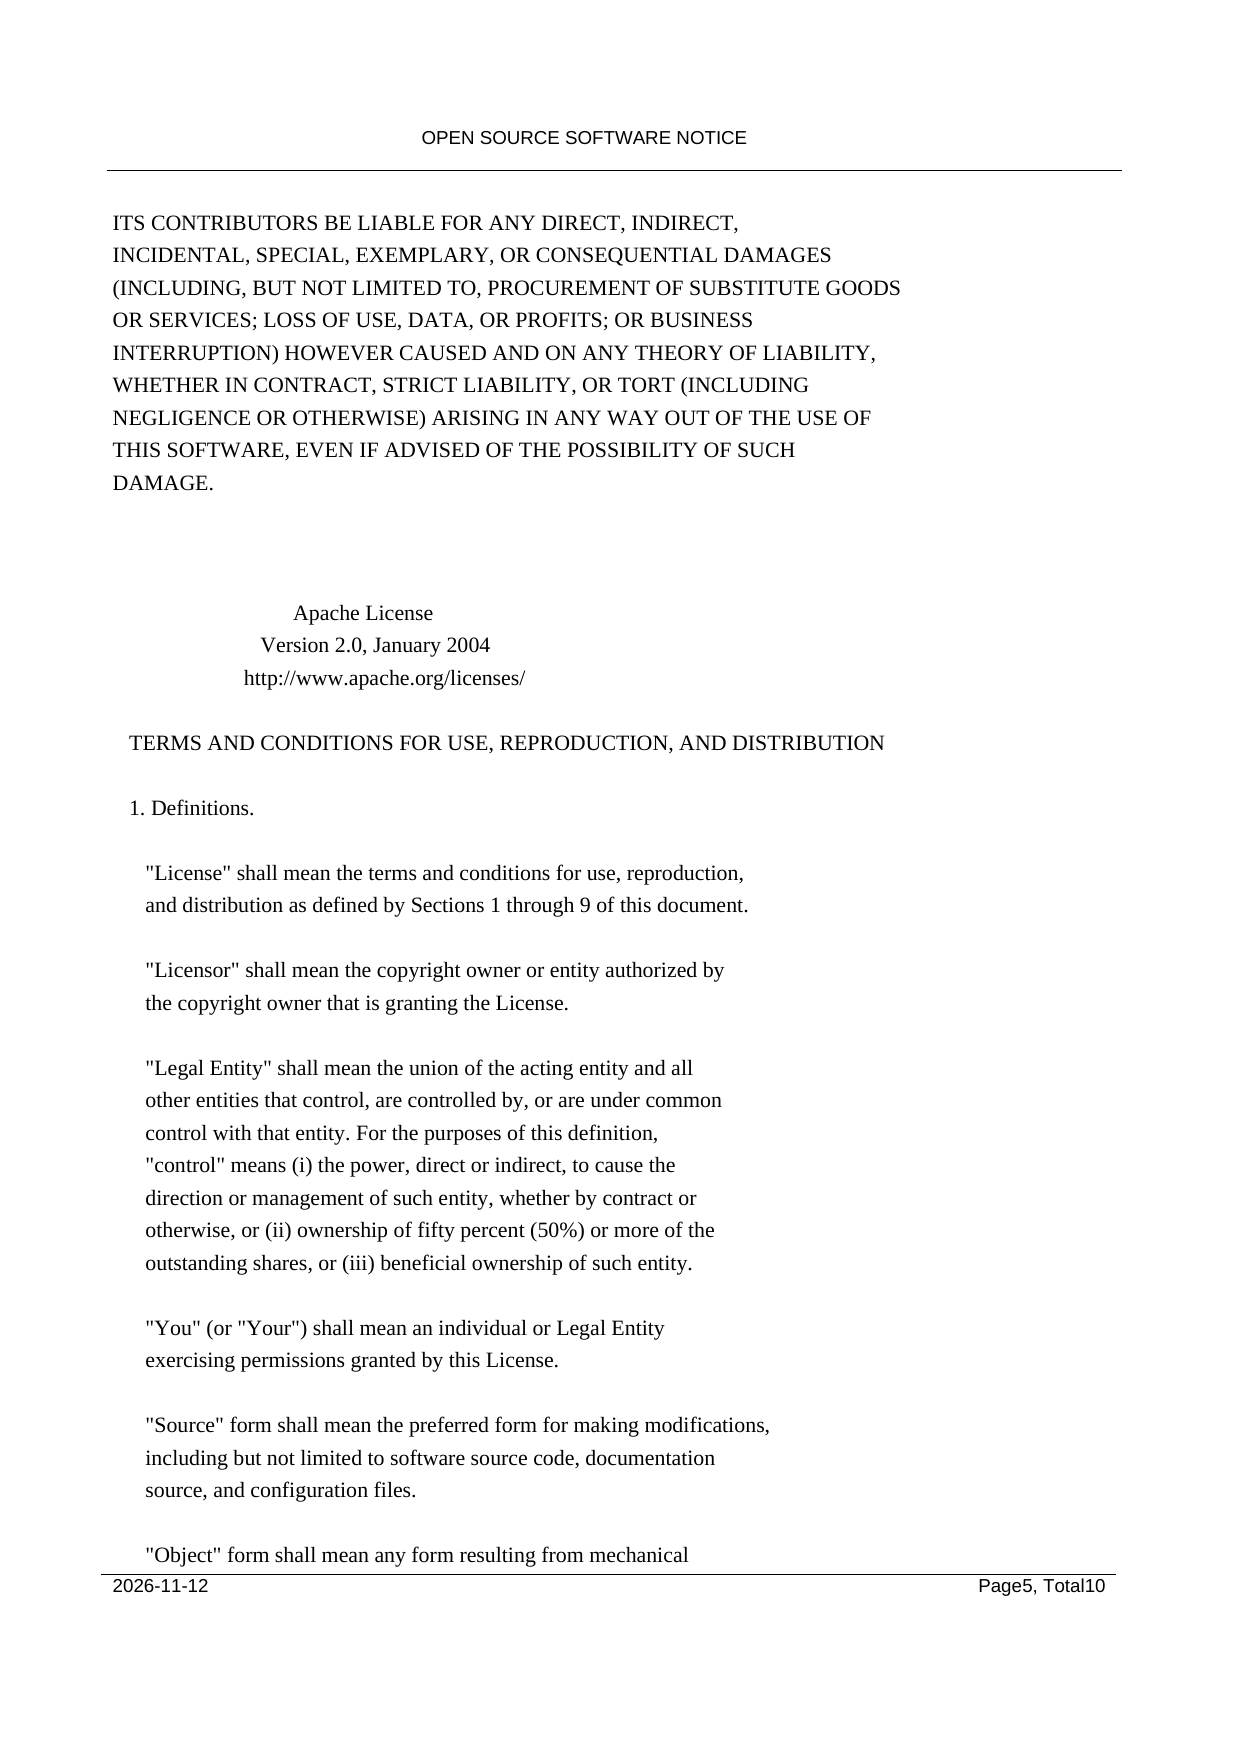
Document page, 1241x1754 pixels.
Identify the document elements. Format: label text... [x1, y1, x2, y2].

text OR SERVICES; LOSS OF USE, DATA, OR PROFITS; OR BUSINESS [112, 304, 1128, 336]
text WHETHER IN CONTRACT, STRICT LIABILITY, OR TORT (INCLUDING [112, 369, 1128, 401]
text (INCLUDING, BUT NOT LIMITED TO, PROCUREMENT OF SUBSTITUTE GOODS [112, 271, 1128, 304]
text ITS CONTRIBUTORS BE LIABLE FOR ANY DIRECT, INDIRECT, [112, 206, 1128, 239]
text INTERRUPTION) HOWEVER CAUSED AND ON ANY THEORY OF LIABILITY, [112, 336, 1128, 369]
text THIS SOFTWARE, EVEN IF ADVISED OF THE POSSIBILITY OF SUCH [112, 434, 1128, 466]
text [112, 466, 1128, 1571]
text NEGLIGENCE OR OTHERWISE) ARISING IN ANY WAY OUT OF THE USE OF [112, 401, 1128, 434]
text INCIDENTAL, SPECIAL, EXEMPLARY, OR CONSEQUENTIAL DAMAGES [112, 239, 1128, 271]
